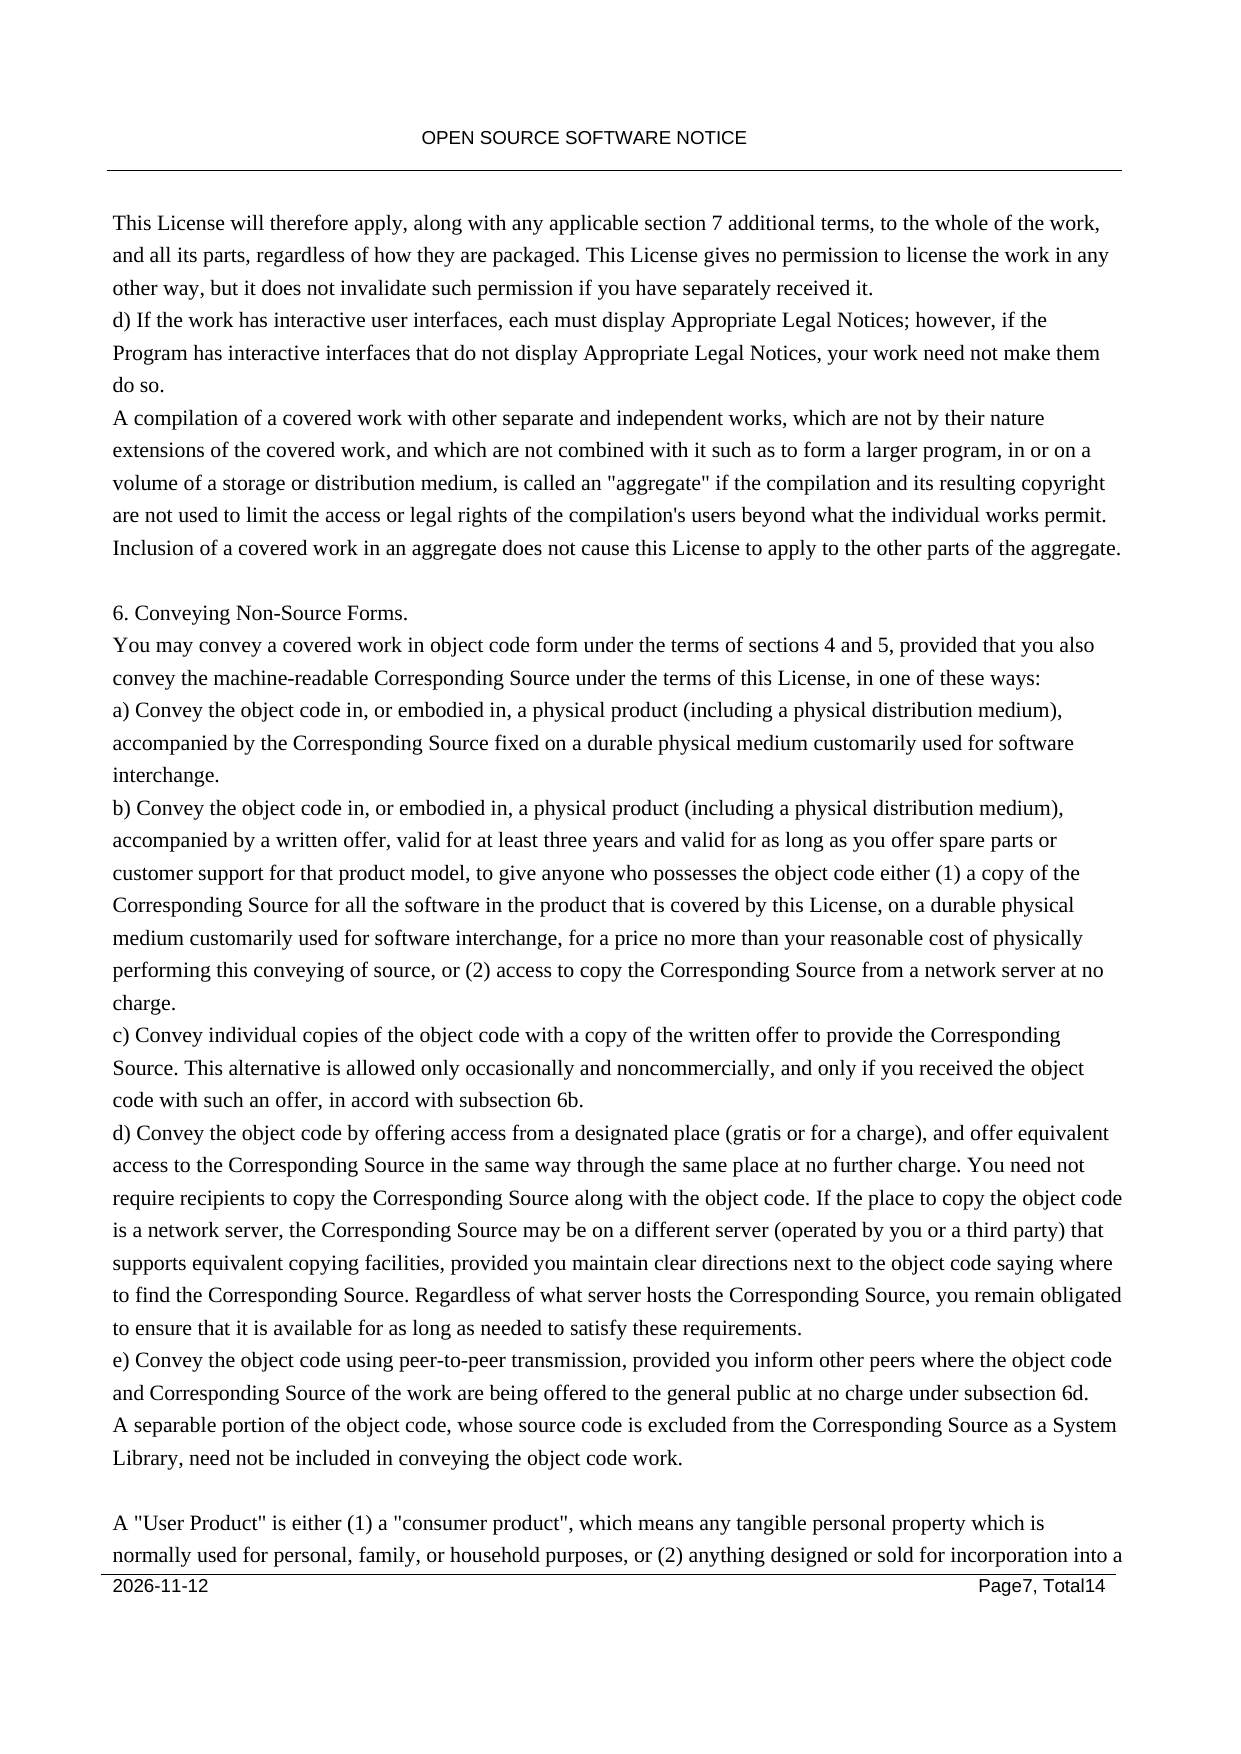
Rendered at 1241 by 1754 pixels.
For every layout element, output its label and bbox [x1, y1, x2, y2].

text [112, 206, 1128, 1571]
